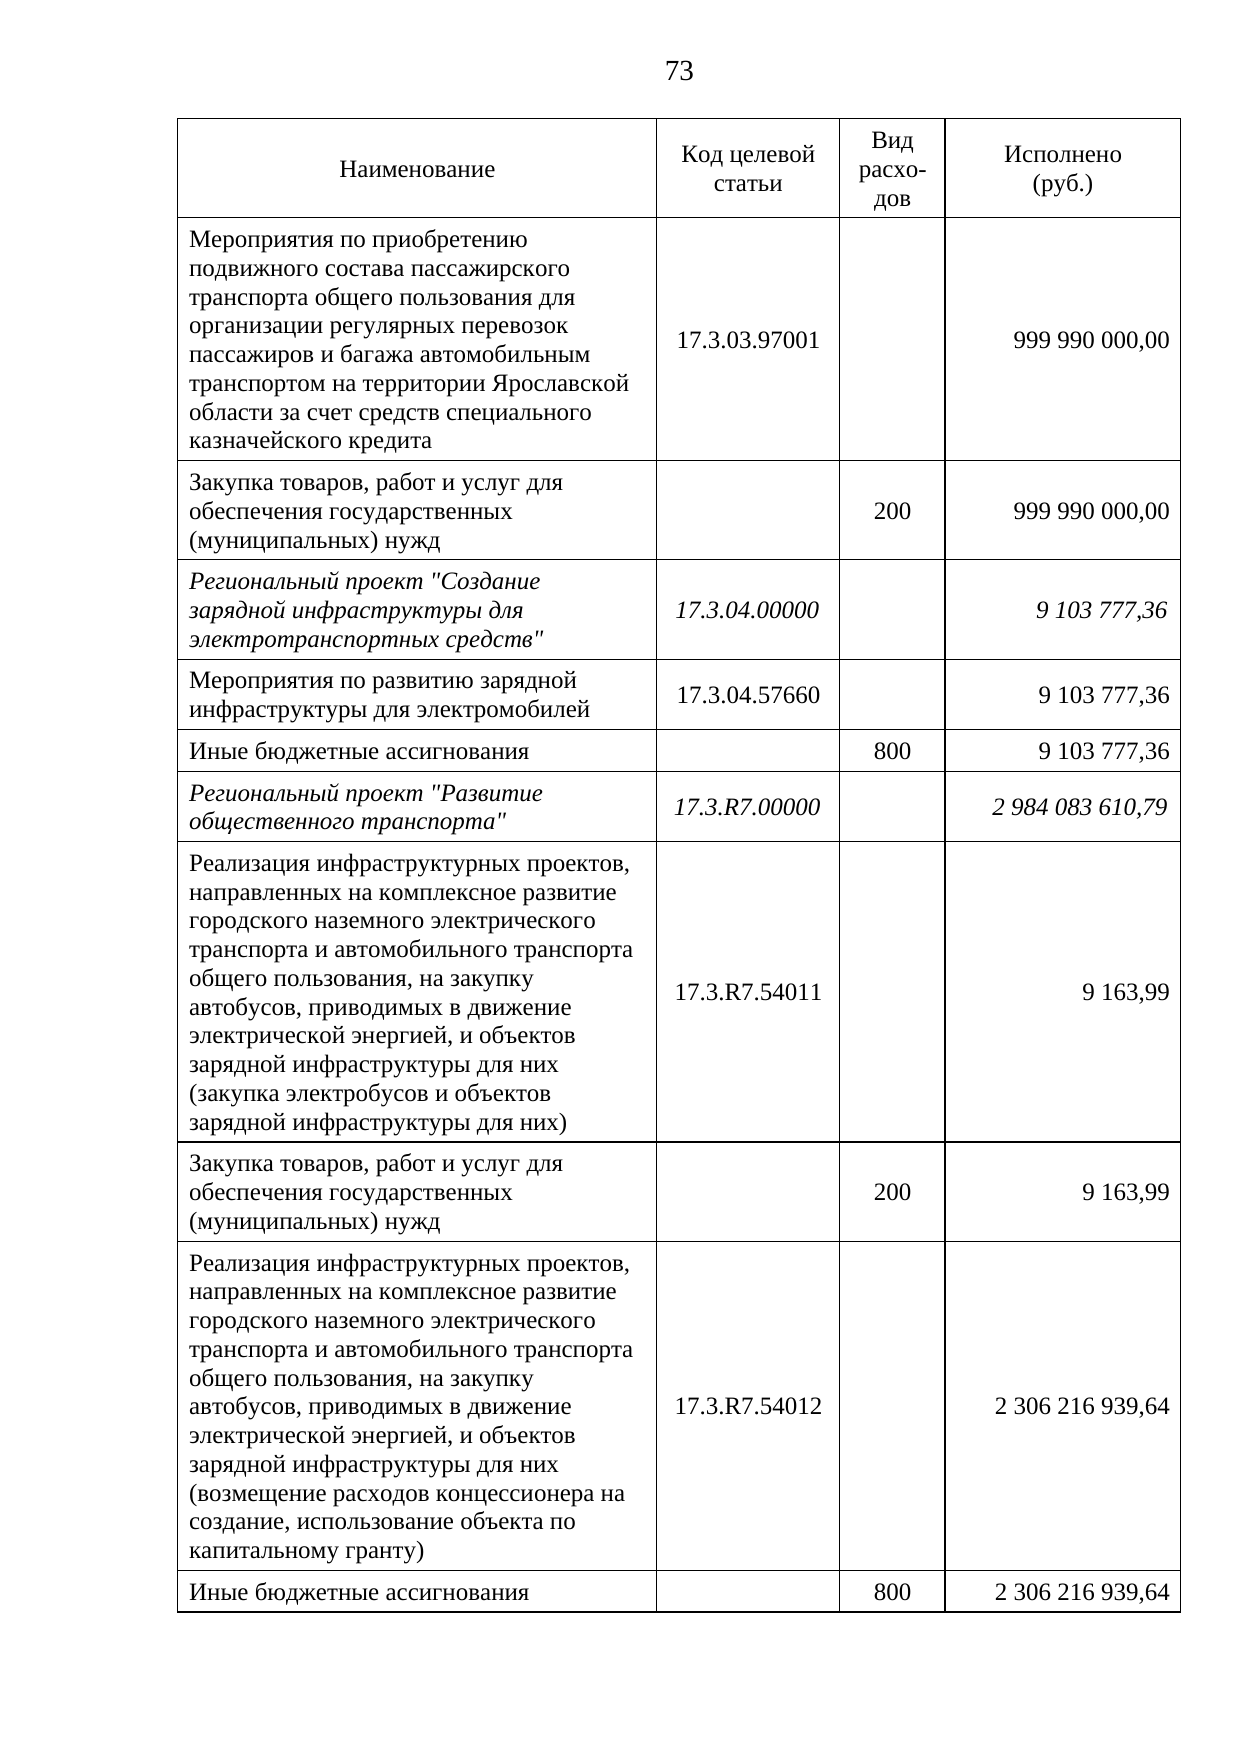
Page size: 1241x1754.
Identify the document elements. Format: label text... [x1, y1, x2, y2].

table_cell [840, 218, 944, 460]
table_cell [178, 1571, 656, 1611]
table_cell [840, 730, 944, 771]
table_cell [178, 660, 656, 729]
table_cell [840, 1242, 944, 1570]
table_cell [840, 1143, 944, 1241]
table_header Исполнено (руб.) [946, 119, 1180, 217]
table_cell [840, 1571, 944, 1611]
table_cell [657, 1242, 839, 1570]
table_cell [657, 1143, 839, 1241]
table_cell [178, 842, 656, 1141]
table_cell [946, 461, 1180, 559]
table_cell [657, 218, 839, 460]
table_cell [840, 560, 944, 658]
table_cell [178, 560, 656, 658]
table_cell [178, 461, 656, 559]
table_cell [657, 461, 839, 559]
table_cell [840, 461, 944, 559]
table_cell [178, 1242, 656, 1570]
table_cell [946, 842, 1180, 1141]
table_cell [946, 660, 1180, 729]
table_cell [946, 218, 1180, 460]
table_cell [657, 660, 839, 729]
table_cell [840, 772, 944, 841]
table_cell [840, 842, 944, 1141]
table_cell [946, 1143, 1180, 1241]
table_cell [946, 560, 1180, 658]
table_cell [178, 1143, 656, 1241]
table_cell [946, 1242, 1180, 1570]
table_header Вид расхо-дов [840, 119, 944, 217]
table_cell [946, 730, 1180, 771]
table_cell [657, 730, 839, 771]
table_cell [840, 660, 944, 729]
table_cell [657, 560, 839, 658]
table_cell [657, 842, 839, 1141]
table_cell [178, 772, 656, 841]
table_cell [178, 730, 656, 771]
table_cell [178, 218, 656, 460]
table_header Код целевой статьи [657, 119, 839, 217]
table_header Наименование [178, 119, 656, 217]
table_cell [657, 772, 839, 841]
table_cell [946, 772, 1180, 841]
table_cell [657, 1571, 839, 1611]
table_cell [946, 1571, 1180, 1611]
